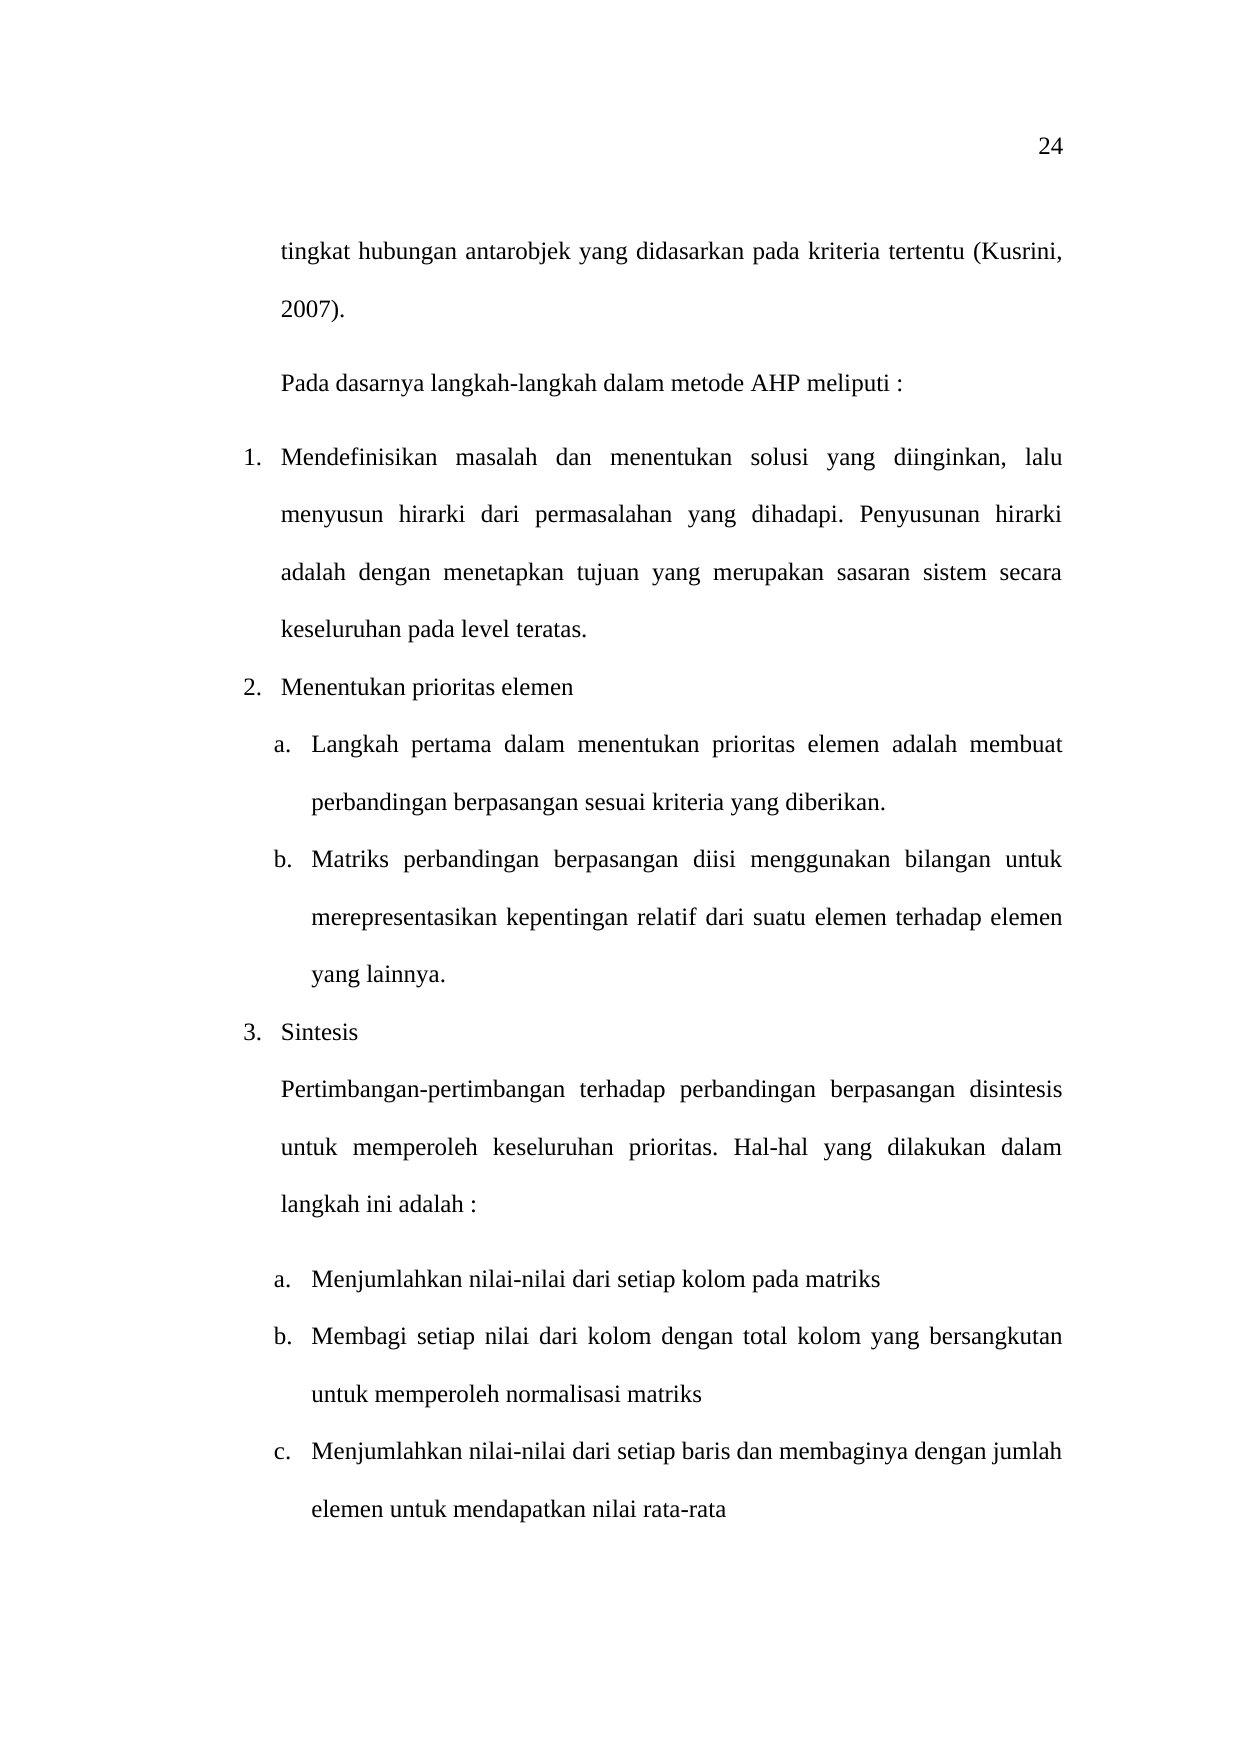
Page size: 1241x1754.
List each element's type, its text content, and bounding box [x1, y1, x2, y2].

list Menjumlahkan nilai-nilai dari setiap kolom pada matriks [274, 1264, 1063, 1292]
text Pada dasarnya langkah-langkah dalam metode AHP meliputi : [281, 368, 1063, 397]
text Pertimbangan-pertimbangan terhadap perbandingan berpasangan disintesis untuk memperoleh keseluruhan prioritas. Hal-hal yang dilakukan dalam langkah ini adalah : [281, 1074, 1063, 1218]
list Matriks perbandingan berpasangan diisi menggunakan bilangan untuk merepresentasikan kepentingan relatif dari suatu elemen terhadap elemen yang lainnya. [274, 844, 1063, 988]
list Menjumlahkan nilai-nilai dari setiap baris dan membaginya dengan jumlah elemen untuk mendapatkan nilai rata-rata [274, 1436, 1063, 1522]
list Membagi setiap nilai dari kolom dengan total kolom yang bersangkutan untuk memperoleh normalisasi matriks [274, 1321, 1063, 1407]
list Langkah pertama dalam menentukan prioritas elemen adalah membuat perbandingan berpasangan sesuai kriteria yang diberikan. [274, 729, 1063, 816]
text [281, 236, 1063, 322]
list Mendefinisikan masalah dan menentukan solusi yang diinginkan, lalu menyusun hirarki dari permasalahan yang dihadapi. Penyusunan hirarki adalah dengan menetapkan tujuan yang merupakan sasaran sistem secara keseluruhan pada level teratas. [243, 442, 1063, 643]
list Menentukan prioritas elemen [243, 672, 1063, 701]
list Sintesis [243, 1017, 1063, 1046]
